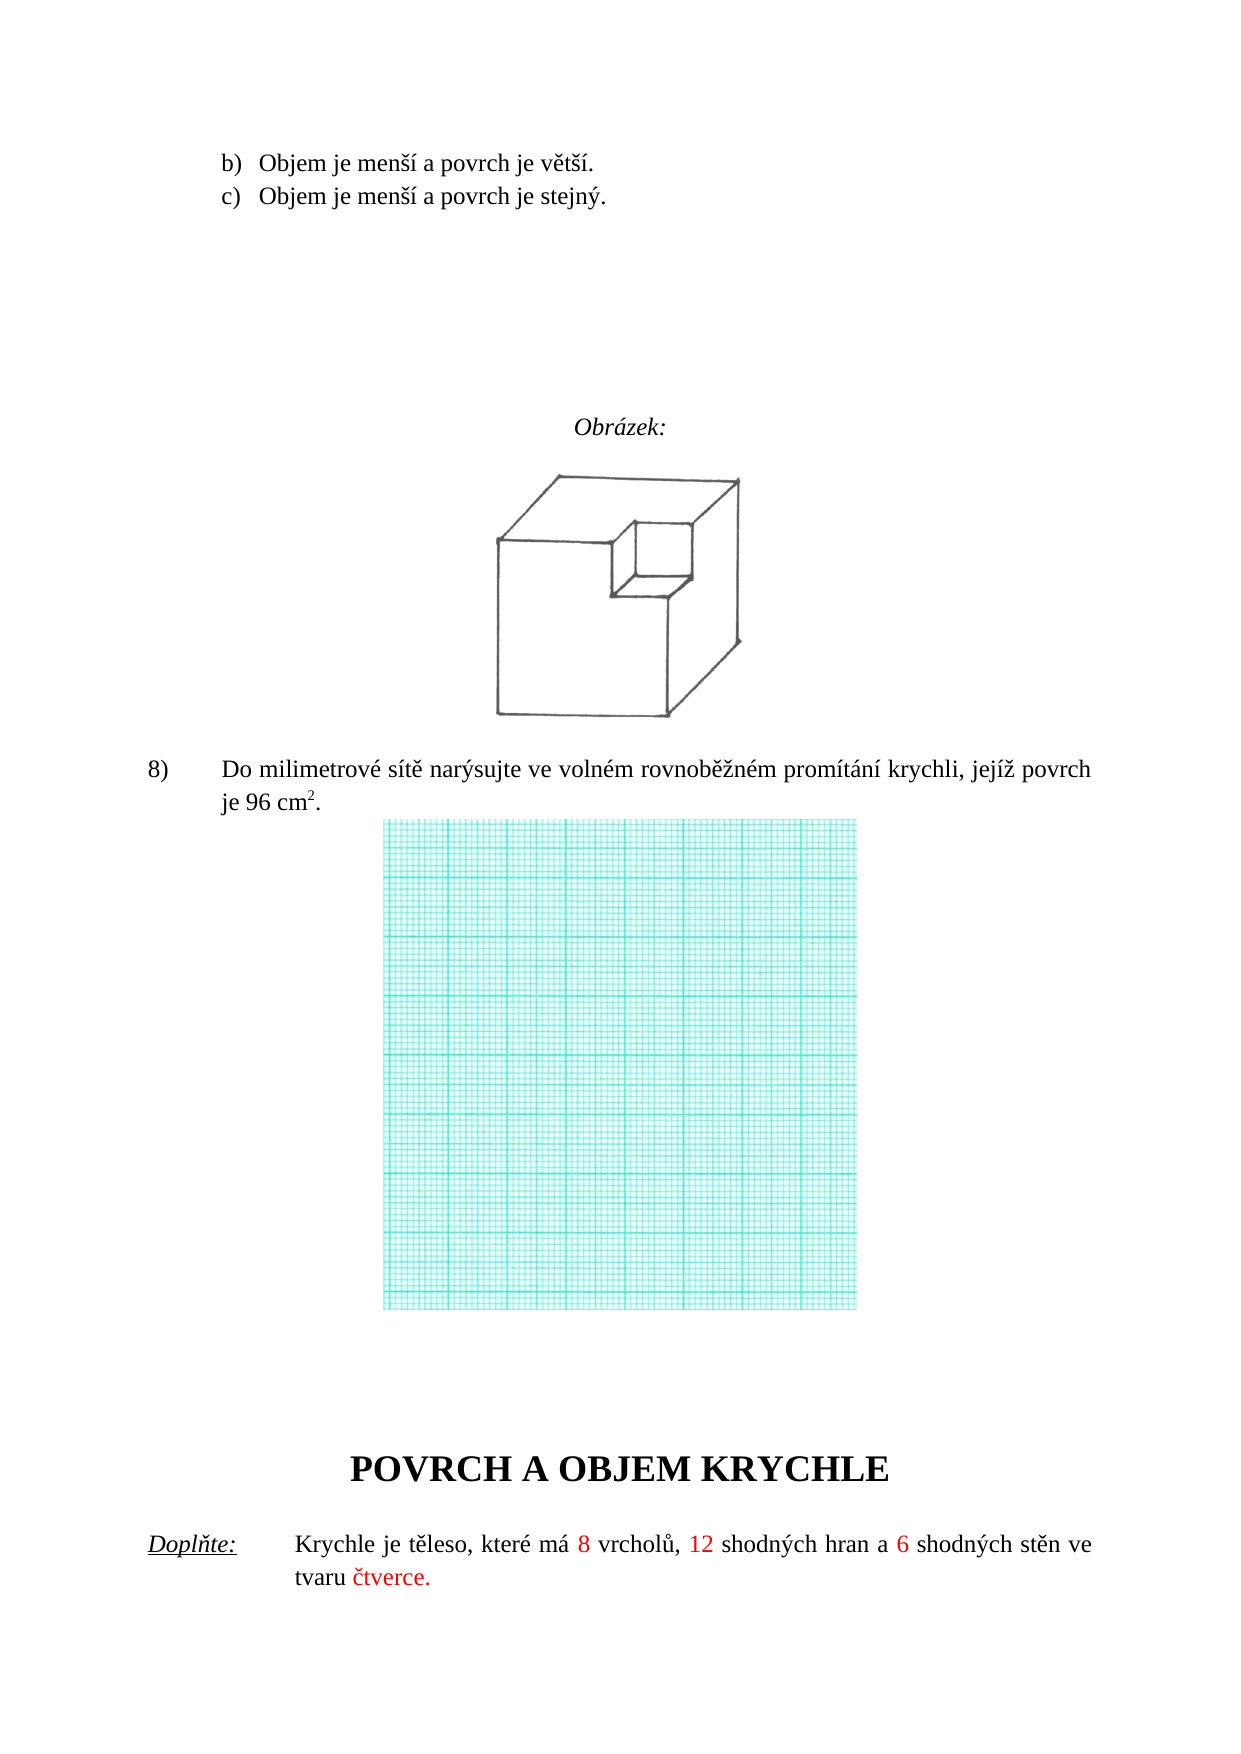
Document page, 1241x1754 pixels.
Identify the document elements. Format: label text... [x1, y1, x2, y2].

text 8) Do milimetrové sítě narýsujte ve volném rovnoběžném promítání krychli, jejíž povrch je 96 cm2. [148, 754, 1092, 816]
list Objem je menší a povrch je větší. [221, 148, 1092, 176]
text Obrázek: [148, 412, 1092, 441]
text POVRCH A OBJEM KRYCHLE [148, 1446, 1092, 1489]
list Objem je menší a povrch je stejný. [221, 181, 1092, 209]
text Doplňte: Krychle je těleso, které má 8 vrcholů, 12 shodných hran a 6 shodných stěn ve tvaru čtverce. [148, 1529, 1092, 1590]
picture [383, 819, 857, 1310]
